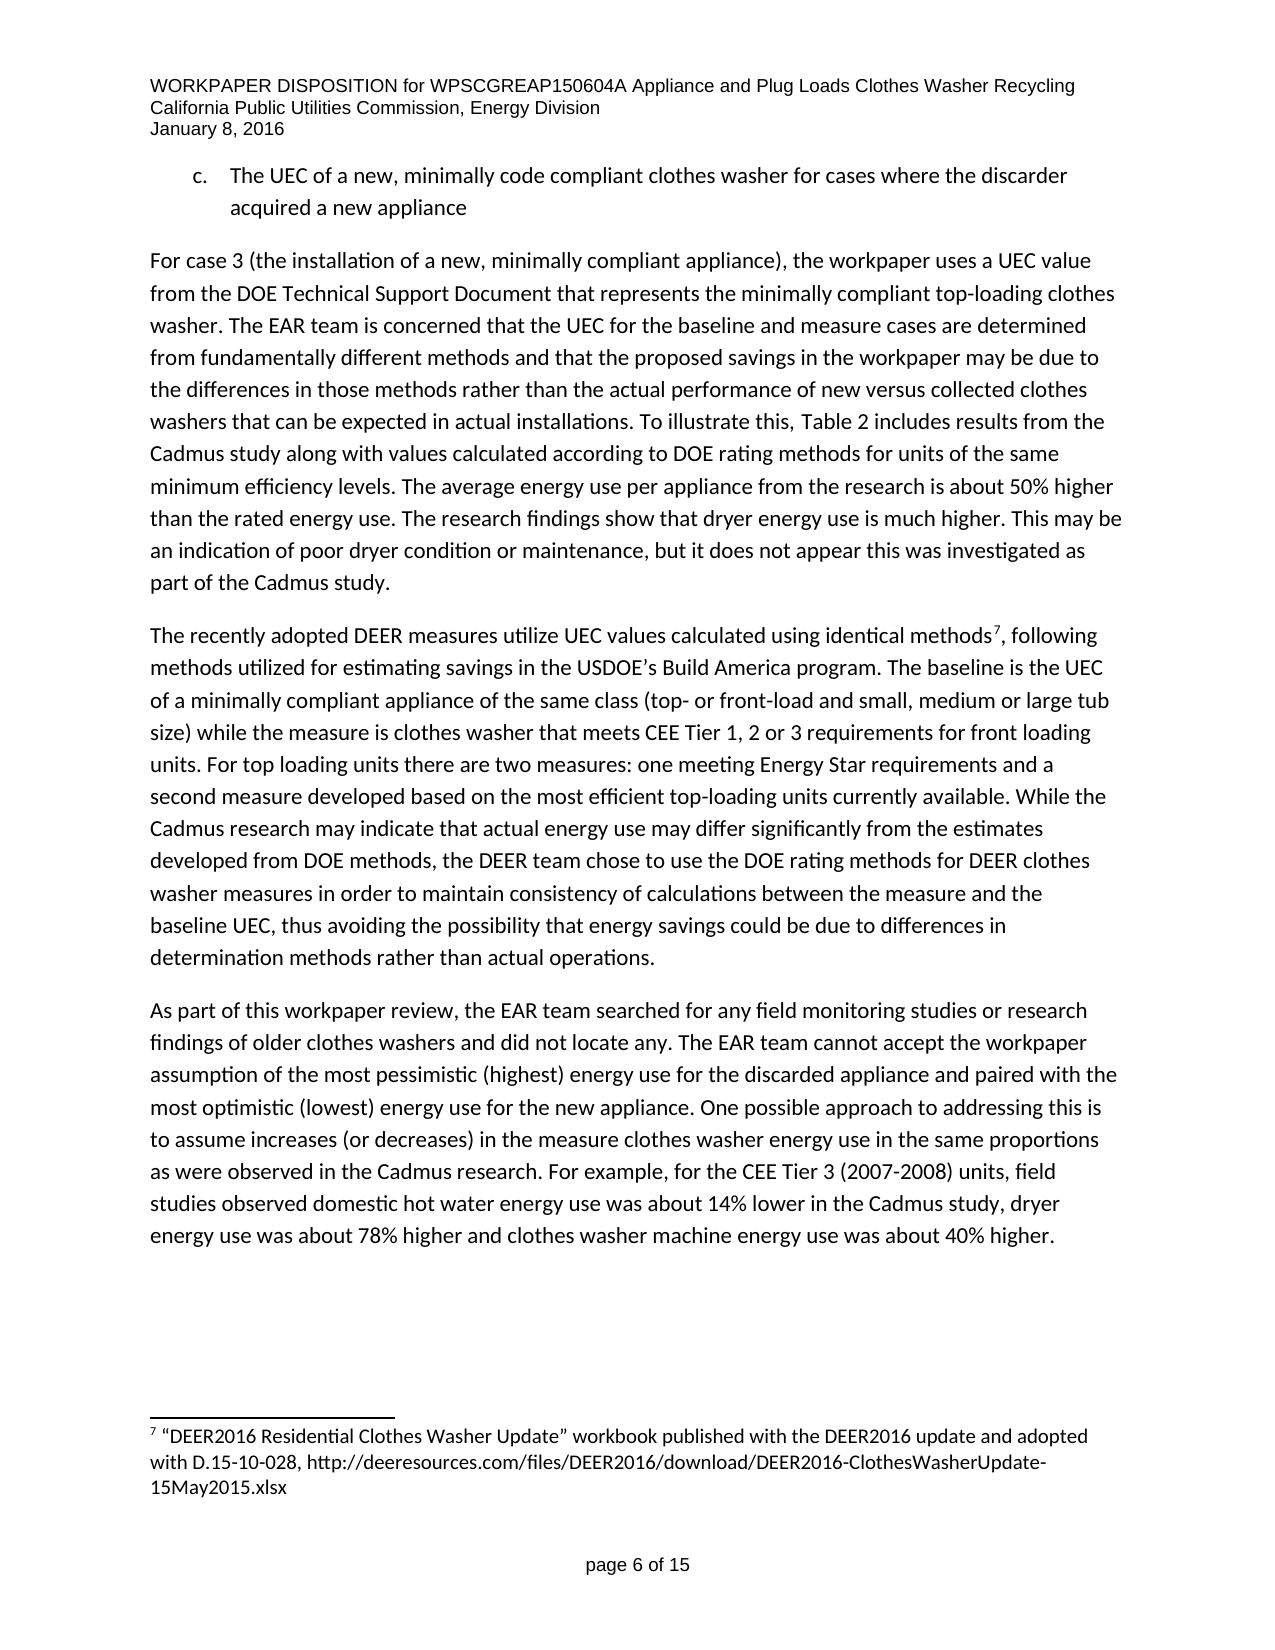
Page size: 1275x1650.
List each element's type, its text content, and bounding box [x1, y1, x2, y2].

text As part of this workpaper review, the EAR team searched for any field monitoring studies or research findings of older clothes washers and did not locate any. The EAR team cannot accept the workpaper assumption of the most pessimistic (highest) energy use for the discarded appliance and paired with the most optimistic (lowest) energy use for the new appliance. One possible approach to addressing this is to assume increases (or decreases) in the measure clothes washer energy use in the same proportions as were observed in the Cadmus research. For example, for the CEE Tier 3 (2007-2008) units, field studies observed domestic hot water energy use was about 14% lower in the Cadmus study, dryer energy use was about 78% higher and clothes washer machine energy use was about 40% higher. [150, 996, 1125, 1249]
list The UEC of a new, minimally code compliant clothes washer for cases where the discarder acquired a new appliance [192, 161, 1125, 221]
text The recently adopted DEER measures utilize UEC values calculated using identical methods, following methods utilized for estimating savings in the USDOE’s Build America program. The baseline is the UEC of a minimally compliant appliance of the same class (top- or front-load and small, medium or large tub size) while the measure is clothes washer that meets CEE Tier 1, 2 or 3 requirements for front loading units. For top loading units there are two measures: one meeting Energy Star requirements and a second measure developed based on the most efficient top-loading units currently available. While the Cadmus research may indicate that actual energy use may differ significantly from the estimates developed from DOE methods, the DEER team chose to use the DOE rating methods for DEER clothes washer measures in order to maintain consistency of calculations between the measure and the baseline UEC, thus avoiding the possibility that energy savings could be due to differences in determination methods rather than actual operations. [150, 621, 1125, 971]
